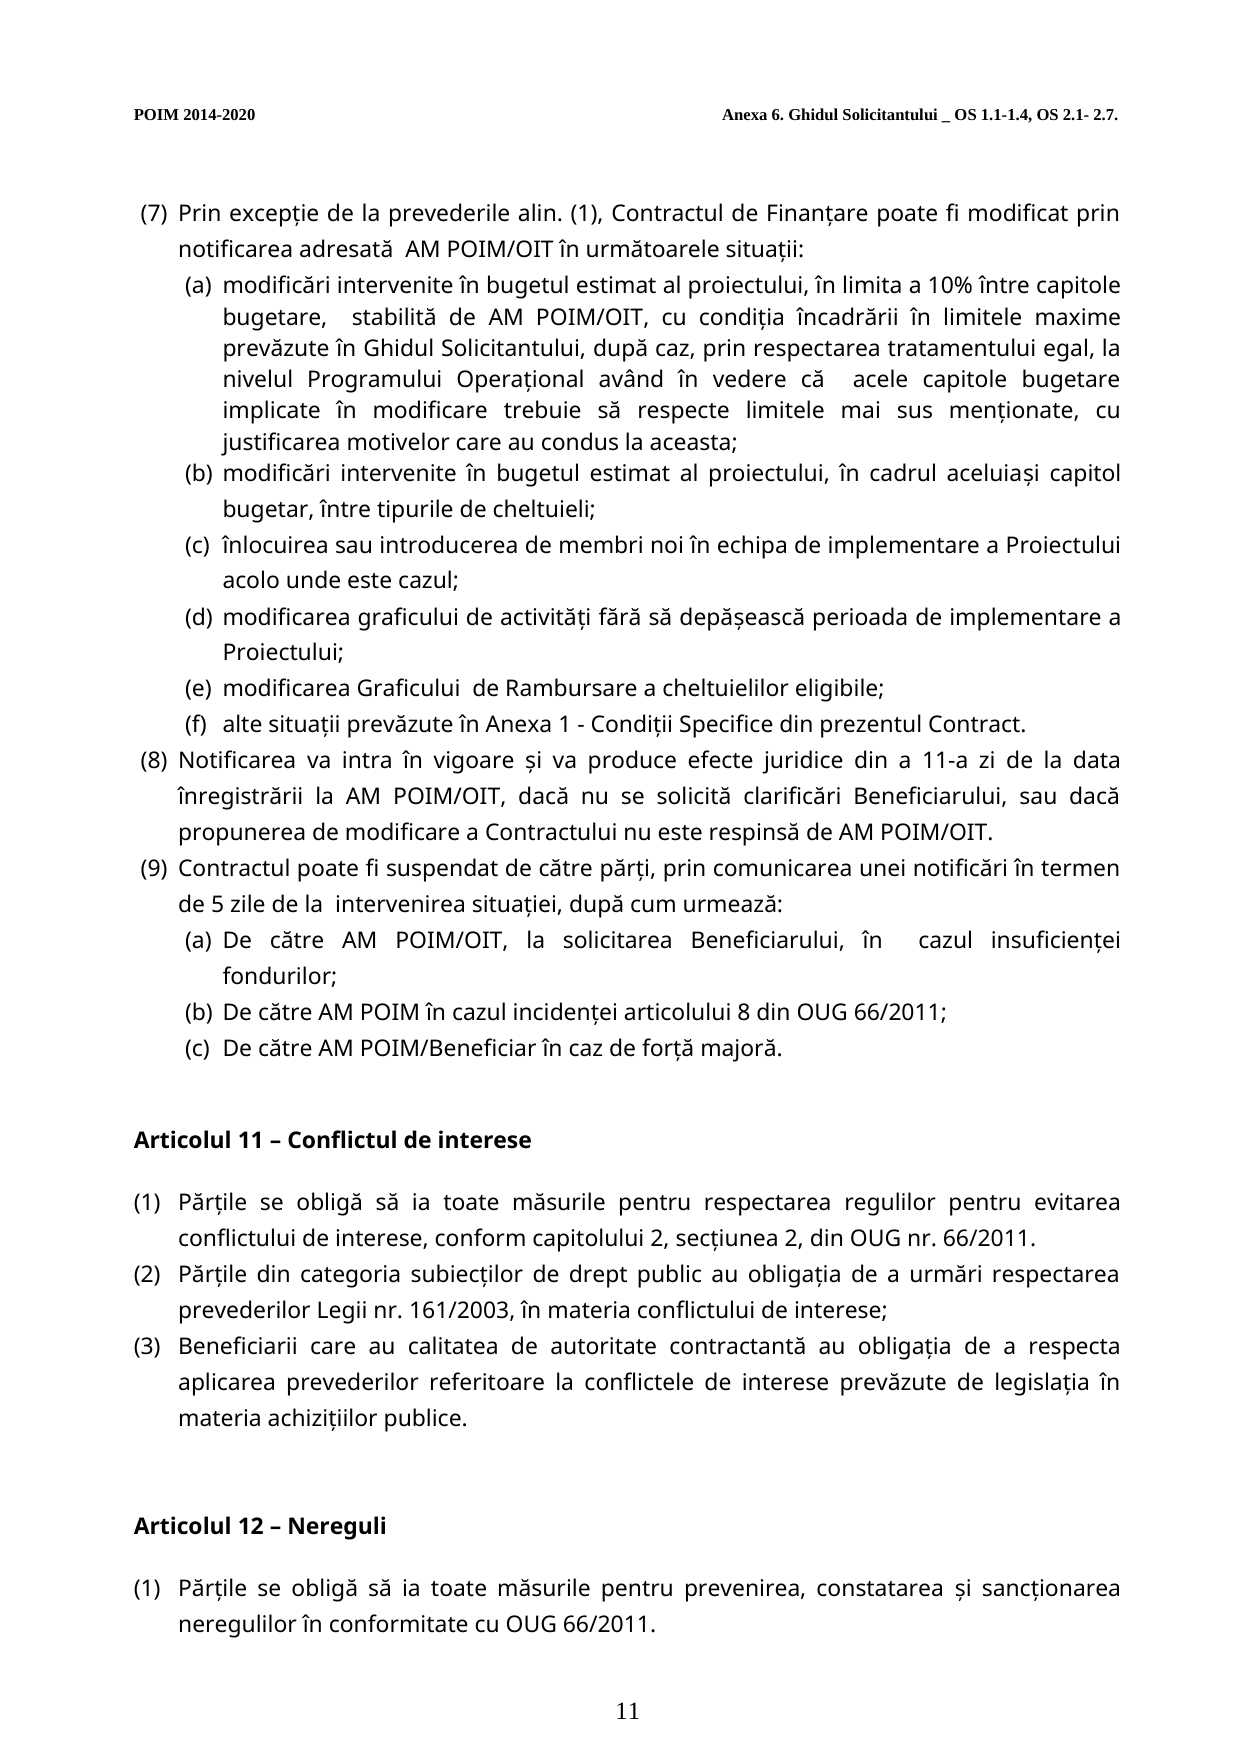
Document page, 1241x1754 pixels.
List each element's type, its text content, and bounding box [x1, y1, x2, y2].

list înlocuirea sau introducerea de membri noi în echipa de implementare a Proiectului acolo unde este cazul; [185, 528, 1122, 596]
list modificarea Graficului de Rambursare a cheltuielilor eligibile; [185, 672, 1122, 703]
subtitle Articolul 12 – Nereguli [133, 1510, 1122, 1541]
list modificări intervenite în bugetul estimat al proiectului, în cadrul aceluiași capitol bugetar, între tipurile de cheltuieli; [185, 457, 1122, 524]
list Notificarea va intra în vigoare și va produce efecte juridice din a 11-a zi de la data înregistrării la AM POIM/OIT, dacă nu se solicită clarificări Beneficiarului, sau dacă propunerea de modificare a Contractului nu este respinsă de AM POIM/OIT. [140, 744, 1122, 847]
list De către AM POIM în cazul incidenței articolului 8 din OUG 66/2011; [185, 996, 1122, 1027]
list modificări intervenite în bugetul estimat al proiectului, în limita a 10% între capitole bugetare, stabilită de AM POIM/OIT, cu condiția încadrării în limitele maxime prevăzute în Ghidul Solicitantului, după caz, prin respectarea tratamentului egal, la nivelul Programului Operațional având în vedere că acele capitole bugetare implicate în modificare trebuie să respecte limitele mai sus menționate, cu justificarea motivelor care au condus la aceasta; [185, 269, 1122, 457]
list Părțile se obligă să ia toate măsurile pentru respectarea regulilor pentru evitarea conflictului de interese, conform capitolului 2, secțiunea 2, din OUG nr. 66/2011. [133, 1186, 1122, 1253]
list modificarea graficului de activităţi fără să depășească perioada de implementare a Proiectului; [185, 600, 1122, 668]
list Părțile din categoria subiecților de drept public au obligația de a urmări respectarea prevederilor Legii nr. 161/2003, în materia conflictului de interese; [133, 1258, 1122, 1325]
subtitle Articolul 11 – Conflictul de interese [133, 1124, 1122, 1155]
list Părțile se obligă să ia toate măsurile pentru prevenirea, constatarea și sancționarea neregulilor în conformitate cu OUG 66/2011. [133, 1572, 1122, 1639]
list De către AM POIM/OIT, la solicitarea Beneficiarului, în cazul insuficienței fondurilor; [185, 924, 1122, 991]
list alte situații prevăzute în Anexa 1 - Condiții Specifice din prezentul Contract. [185, 708, 1122, 739]
list De către AM POIM/Beneficiar în caz de forță majoră. [185, 1032, 1122, 1063]
list Prin excepție de la prevederile alin. (1), Contractul de Finanțare poate fi modificat prin notificarea adresată AM POIM/OIT în următoarele situații: [140, 197, 1122, 264]
list Beneficiarii care au calitatea de autoritate contractantă au obligația de a respecta aplicarea prevederilor referitoare la conflictele de interese prevăzute de legislația în materia achizițiilor publice. [133, 1330, 1122, 1433]
list Contractul poate fi suspendat de către părți, prin comunicarea unei notificări în termen de 5 zile de la intervenirea situației, după cum urmează: [140, 852, 1122, 919]
